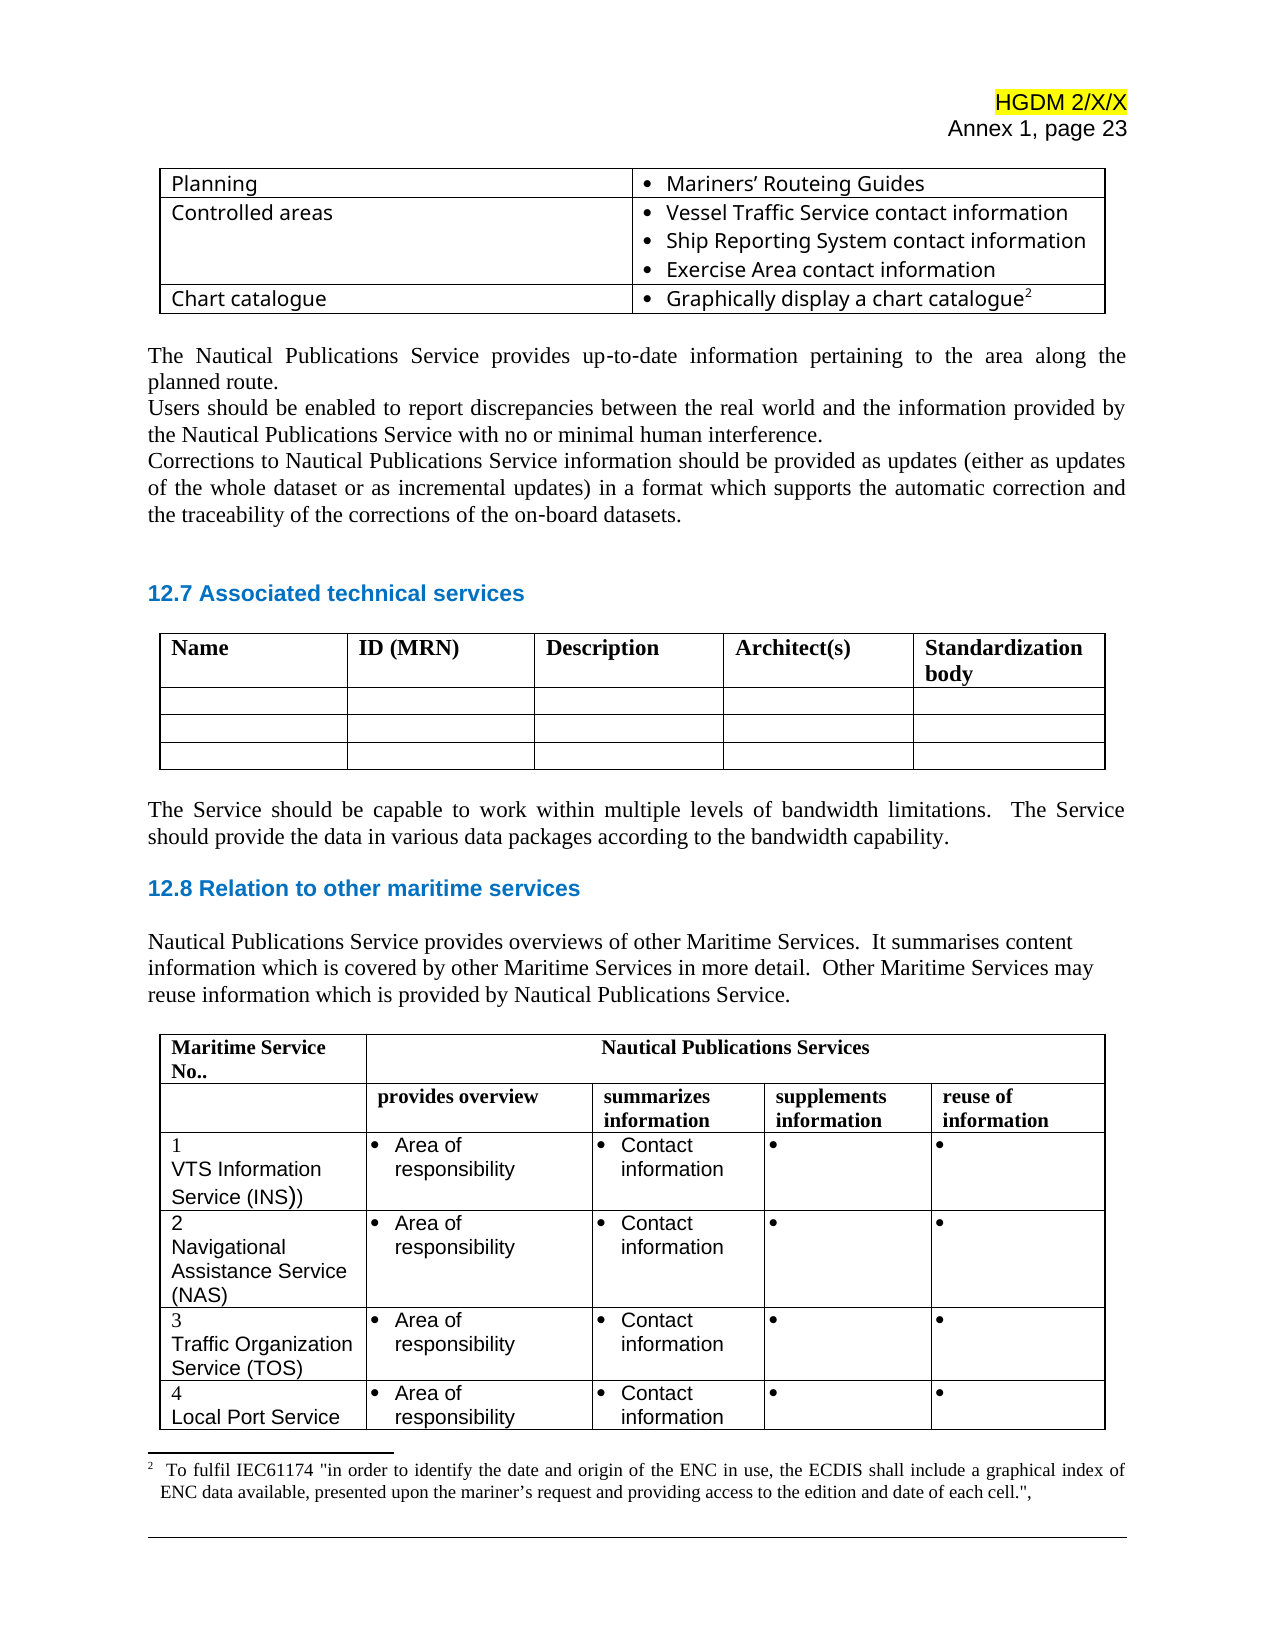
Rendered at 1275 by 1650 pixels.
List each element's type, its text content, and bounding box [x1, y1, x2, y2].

table_cell Graphically display a chart catalogue [633, 285, 1104, 313]
table_header Standardization body [914, 634, 1104, 687]
table_cell [932, 1211, 1104, 1307]
table_cell 3 Traffic Organization Service (TOS) [161, 1308, 366, 1379]
table_header ID (MRN) [348, 634, 534, 687]
text The Nautical Publications Service provides up‐to‐date information pertaining to the area along the planned route. [148, 340, 1127, 394]
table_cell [367, 1381, 592, 1429]
text Corrections to Nautical Publications Service information should be provided as updates (either as updates of the whole dataset or as incremental updates) in a format which supports the automatic correction and the traceability of the corrections of the on‐board datasets. [148, 447, 1127, 528]
table_cell Mariners’ Routeing Guides [633, 169, 1104, 197]
table_cell [914, 715, 1104, 742]
table_header Name [161, 634, 347, 687]
table_cell [535, 688, 723, 714]
table_cell [535, 715, 723, 742]
table_cell [724, 715, 913, 742]
text Users should be enabled to report discrepancies between the real world and the information provided by the Nautical Publications Service with no or minimal human interference. [148, 394, 1127, 447]
table_cell [765, 1308, 931, 1379]
table_header Nautical Publications Services [367, 1035, 1104, 1083]
text Nautical Publications Service provides overviews of other Maritime Services. It summarises content information which is covered by other Maritime Services in more detail. Other Maritime Services may reuse information which is provided by Nautical Publications Service. [148, 928, 1127, 1007]
table_cell summarizes information [593, 1084, 764, 1132]
table_cell [161, 688, 347, 714]
table_cell [932, 1308, 1104, 1379]
table_cell [724, 743, 913, 769]
table_cell 1 VTS Information Service (INS)) [161, 1133, 366, 1210]
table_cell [161, 1381, 366, 1429]
table_cell [765, 1133, 931, 1210]
table_cell Vessel Traffic Service contact information Ship Reporting System contact information Exercise Area contact information [633, 198, 1104, 283]
table_cell [348, 715, 534, 742]
table_cell Area of responsibility [367, 1308, 592, 1379]
table_cell Area of responsibility [367, 1211, 592, 1307]
table_cell Contact information [593, 1381, 764, 1429]
table_cell [348, 688, 534, 714]
table_cell [914, 743, 1104, 769]
table_cell [932, 1381, 1104, 1429]
table_cell Controlled areas [161, 198, 632, 283]
table_header Maritime Service No.. [161, 1035, 366, 1083]
table_cell [161, 715, 347, 742]
table_cell reuse of information [932, 1084, 1104, 1132]
table_cell Contact information [593, 1211, 764, 1307]
table_cell [932, 1133, 1104, 1210]
table_cell Contact information [593, 1308, 764, 1379]
table_cell supplements information [765, 1084, 931, 1132]
table_cell Planning [161, 169, 632, 197]
table_cell provides overview [367, 1084, 592, 1132]
subtitle 12.8 Relation to other maritime services [148, 875, 1127, 902]
table_cell Chart catalogue [161, 285, 632, 313]
subtitle 12.7 Associated technical services [148, 580, 1127, 607]
text The Service should be capable to work within multiple levels of bandwidth limitations. The Service should provide the data in various data packages according to the bandwidth capability. [148, 796, 1127, 849]
table_cell Contact information [593, 1133, 764, 1210]
table_cell [724, 688, 913, 714]
table_cell [348, 743, 534, 769]
table_cell [161, 743, 347, 769]
table_cell [765, 1211, 931, 1307]
table_cell [765, 1381, 931, 1429]
table_cell [535, 743, 723, 769]
table_header Architect(s) [724, 634, 913, 687]
table_cell [161, 1084, 366, 1132]
table_cell Area of responsibility [367, 1133, 592, 1210]
table_header Description [535, 634, 723, 687]
table_cell 2 Navigational Assistance Service (NAS) [161, 1211, 366, 1307]
table_cell [914, 688, 1104, 714]
